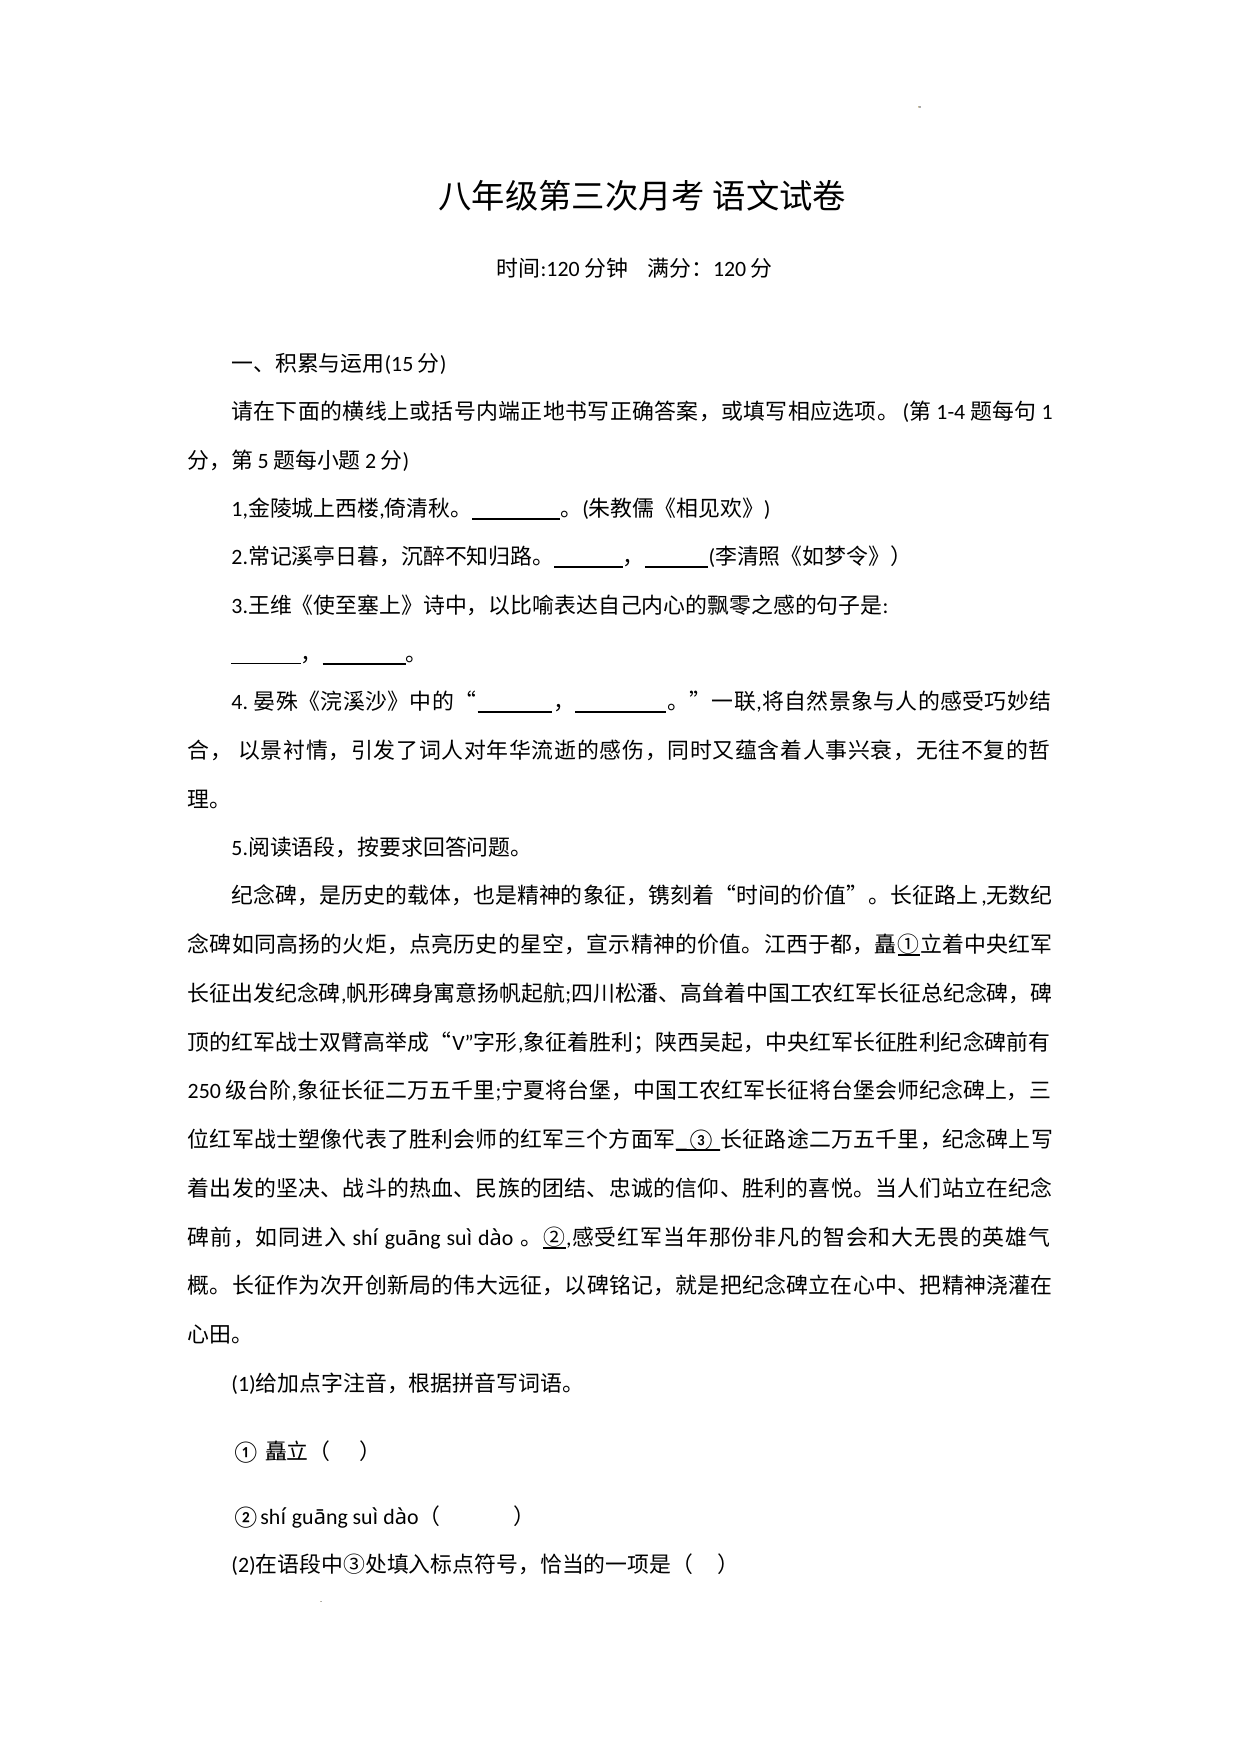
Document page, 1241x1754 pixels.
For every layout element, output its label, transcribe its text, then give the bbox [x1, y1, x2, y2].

text 4. 晏殊《浣溪沙》中的“ ， 。”一联,将自然景象与人的感受巧妙结合， 以景衬情，引发了词人对年华流逝的感伤，同时又蕴含着人事兴衰，无往不复的哲理。 [187, 684, 1053, 814]
text ②shí guāng suì dào（ ） [187, 1498, 1053, 1531]
text ①矗立（ ） [187, 1413, 1053, 1478]
text ， 。 [187, 636, 1053, 668]
text 2.常记溪亭日暮，沉醉不知归路。 ， (李清照《如梦令》） [187, 539, 1053, 571]
text 时间:120分钟 满分：120分 [187, 251, 1053, 283]
text 3.王维《使至塞上》诗中，以比喻表达自己内心的飘零之感的句子是: [187, 587, 1053, 620]
text 一、积累与运用(15分) [187, 345, 1053, 378]
text 八年级第三次月考 语文试卷 [187, 162, 1053, 227]
text 请在下面的横线上或括号内端正地书写正确答案，或填写相应选项。(第1-4题每句1分，第5题每小题2分) [187, 393, 1053, 475]
text 5.阅读语段，按要求回答问题。 [187, 830, 1053, 862]
text (1)给加点字注音，根据拼音写词语。 [187, 1365, 1053, 1398]
text 1,金陵城上西楼,倚清秋。 。(朱教儒《相见欢》) [187, 491, 1053, 523]
text 纪念碑，是历史的载体，也是精神的象征，镌刻着“时间的价值”。长征路上,无数纪念碑如同高扬的火炬，点亮历史的星空，宣示精神的价值。江西于都，矗①立着中央红军长征出发纪念碑,帆形碑身寓意扬帆起航;四川松潘、高耸着中国工农红军长征总纪念碑，碑顶的红军战士双臂高举成“V”字形,象征着胜利；陕西吴起，中央红军长征胜利纪念碑前有250级台阶,象征长征二万五千里;宁夏将台堡，中国工农红军长征将台堡会师纪念碑上，三位红军战士塑像代表了胜利会师的红军三个方面军_③长征路途二万五千里，纪念碑上写着出发的坚决、战斗的热血、民族的团结、忠诚的信仰、胜利的喜悦。当人们站立在纪念碑前，如同进入shí guāng suì dào 。②,感受红军当年那份非凡的智会和大无畏的英雄气概。长征作为次开创新局的伟大远征，以碑铭记，就是把纪念碑立在心中、把精神浇灌在心田。 [187, 878, 1053, 1349]
text (2)在语段中③处填入标点符号，恰当的一项是（ ） [187, 1547, 1053, 1579]
